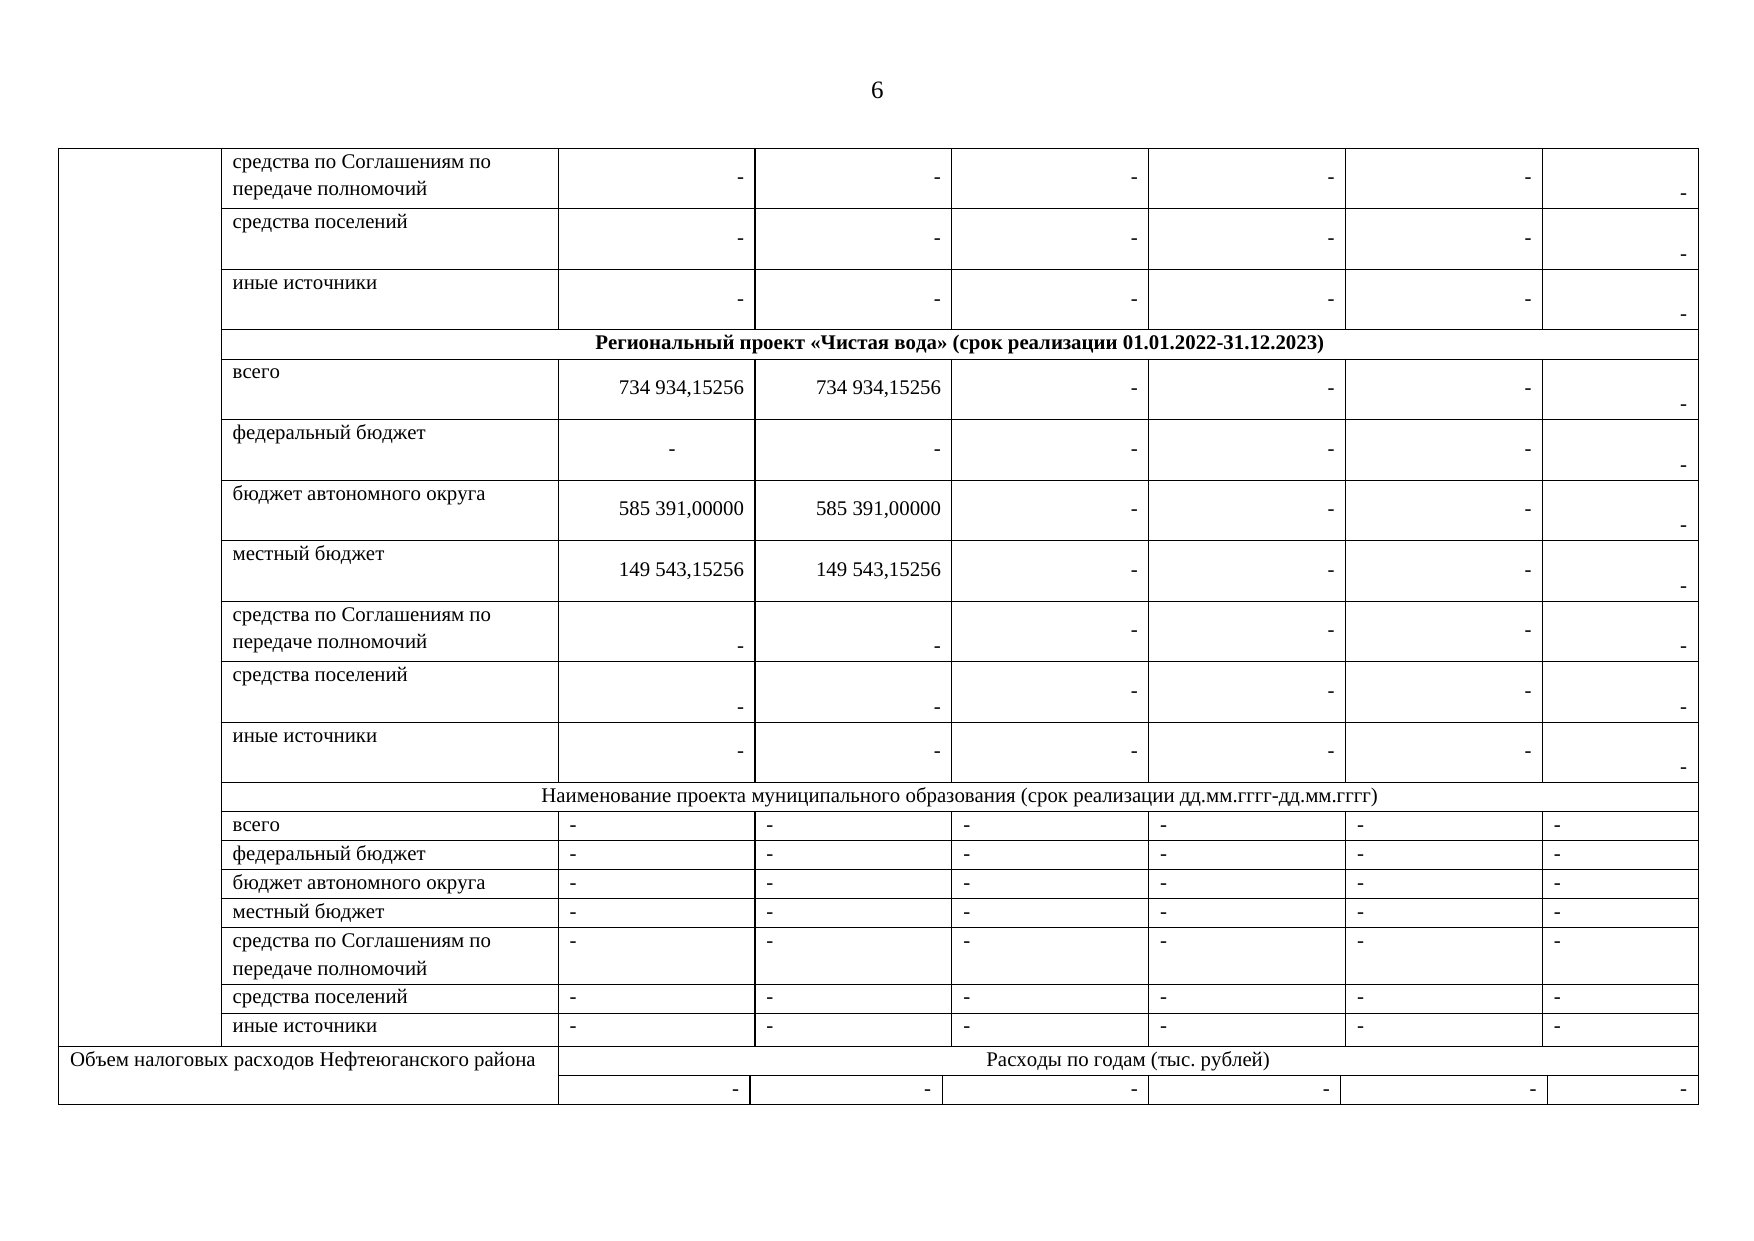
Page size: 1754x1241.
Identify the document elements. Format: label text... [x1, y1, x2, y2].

table_cell - [756, 928, 951, 983]
table_cell Расходы по годам (тыс. рублей) [559, 1047, 1698, 1074]
table_cell - [952, 541, 1148, 601]
table_cell 734 934,15256 [756, 360, 951, 419]
table_cell - [756, 841, 951, 869]
table_cell - [559, 602, 754, 661]
table_cell - [1543, 541, 1698, 601]
table_cell всего [222, 812, 558, 840]
table_cell - [559, 149, 754, 208]
table_cell - [1543, 985, 1698, 1012]
table_cell средства по Соглашениям по передаче полномочий [222, 602, 558, 661]
table_cell - [1543, 662, 1698, 722]
table_cell - [1346, 662, 1542, 722]
table_cell средства поселений [222, 985, 558, 1012]
table_cell - [1149, 270, 1345, 329]
table_cell - [756, 420, 951, 479]
table_cell - [952, 662, 1148, 722]
table_cell - [952, 481, 1148, 540]
table_cell - [559, 841, 754, 869]
table_cell - [1543, 928, 1698, 983]
table_cell - [952, 928, 1148, 983]
table_cell - [559, 870, 754, 898]
table_cell - [559, 812, 754, 840]
table_cell местный бюджет [222, 899, 558, 927]
table_cell - [952, 985, 1148, 1012]
table_cell - [1149, 928, 1345, 983]
table_cell - [952, 1014, 1148, 1046]
table_cell средства по Соглашениям по передаче полномочий [222, 928, 558, 983]
table_cell - [1548, 1076, 1698, 1103]
table_cell - [1149, 1014, 1345, 1046]
table_cell - [1149, 841, 1345, 869]
table_cell - [756, 723, 951, 782]
table_cell - [1149, 1076, 1340, 1103]
table_cell Объем налоговых расходов Нефтеюганского района [59, 1047, 558, 1103]
table_cell - [1149, 209, 1345, 269]
table_cell - [756, 985, 951, 1012]
table_cell - [952, 841, 1148, 869]
table_cell - [756, 209, 951, 269]
table_cell - [1149, 662, 1345, 722]
table_cell - [751, 1076, 942, 1103]
table_cell - [1346, 420, 1542, 479]
table_cell - [1149, 985, 1345, 1012]
table_cell - [1346, 360, 1542, 419]
table_cell - [1543, 209, 1698, 269]
table_cell - [1149, 360, 1345, 419]
table_cell - [1346, 209, 1542, 269]
table_cell - [1543, 602, 1698, 661]
table_cell - [1149, 541, 1345, 601]
table_cell - [1346, 602, 1542, 661]
table_cell Наименование проекта муниципального образования (срок реализации дд.мм.гггг-дд.мм.гггг) [222, 783, 1698, 811]
table_cell - [1543, 870, 1698, 898]
table_cell - [1346, 985, 1542, 1012]
table_cell - [1346, 812, 1542, 840]
table_cell - [559, 270, 754, 329]
table_cell - [756, 602, 951, 661]
table_cell 149 543,15256 [559, 541, 754, 601]
table_cell - [952, 270, 1148, 329]
table_cell - [1149, 812, 1345, 840]
table_cell - [1346, 1014, 1542, 1046]
table_cell - [559, 723, 754, 782]
table_cell - [1346, 270, 1542, 329]
table_cell федеральный бюджет [222, 841, 558, 869]
table_cell - [1149, 481, 1345, 540]
table_cell 585 391,00000 [559, 481, 754, 540]
table_cell - [1346, 870, 1542, 898]
table_cell - [559, 662, 754, 722]
table_cell - [952, 723, 1148, 782]
table_cell средства по Соглашениям по передаче полномочий [222, 149, 558, 208]
table_cell федеральный бюджет [222, 420, 558, 479]
table_cell бюджет автономного округа [222, 481, 558, 540]
table_cell - [1346, 541, 1542, 601]
table_cell - [1543, 420, 1698, 479]
table_cell - [559, 1076, 749, 1103]
table_cell - [559, 985, 754, 1012]
table_cell - [1346, 928, 1542, 983]
table_cell местный бюджет [222, 541, 558, 601]
table_cell - [1346, 149, 1542, 208]
table_cell всего [222, 360, 558, 419]
table_cell - [1149, 899, 1345, 927]
table_cell иные источники [222, 1014, 558, 1046]
table_cell - [943, 1076, 1148, 1103]
table_cell - [1149, 149, 1345, 208]
table_cell - [952, 812, 1148, 840]
table_cell 149 543,15256 [756, 541, 951, 601]
table_cell - [1346, 481, 1542, 540]
table_cell бюджет автономного округа [222, 870, 558, 898]
table_cell - [1346, 723, 1542, 782]
table_cell - [1543, 812, 1698, 840]
table_cell - [1543, 1014, 1698, 1046]
table_cell - [559, 209, 754, 269]
table_cell - [756, 899, 951, 927]
table_cell - [952, 899, 1148, 927]
table_cell - [1543, 841, 1698, 869]
table_cell - [952, 149, 1148, 208]
table_cell - [1346, 841, 1542, 869]
table_cell - [1543, 481, 1698, 540]
table_cell - [756, 812, 951, 840]
table_cell - [1543, 149, 1698, 208]
table_cell - [756, 149, 951, 208]
table_cell - [1346, 899, 1542, 927]
table_cell - [952, 209, 1148, 269]
table_cell иные источники [222, 270, 558, 329]
table_cell - [559, 928, 754, 983]
table_cell - [756, 662, 951, 722]
table_cell - [559, 899, 754, 927]
table_cell - [756, 270, 951, 329]
table_cell - [1543, 723, 1698, 782]
table_cell - [756, 870, 951, 898]
table_cell 585 391,00000 [756, 481, 951, 540]
table_cell средства поселений [222, 662, 558, 722]
table_cell - [1149, 420, 1345, 479]
table_cell Региональный проект «Чистая вода» (срок реализации 01.01.2022-31.12.2023) [222, 330, 1698, 358]
table_cell - [1543, 270, 1698, 329]
table_cell - [559, 1014, 754, 1046]
table_cell - [559, 420, 754, 479]
table_cell - [1149, 723, 1345, 782]
table_cell - [756, 1014, 951, 1046]
table_cell иные источники [222, 723, 558, 782]
table_cell 734 934,15256 [559, 360, 754, 419]
table_cell - [952, 360, 1148, 419]
table_cell - [1341, 1076, 1547, 1103]
table_cell - [952, 870, 1148, 898]
table_cell - [1543, 899, 1698, 927]
table_cell - [1149, 870, 1345, 898]
table_cell - [1149, 602, 1345, 661]
table_cell - [952, 420, 1148, 479]
table_cell - [952, 602, 1148, 661]
table_cell средства поселений [222, 209, 558, 269]
table_cell - [1543, 360, 1698, 419]
